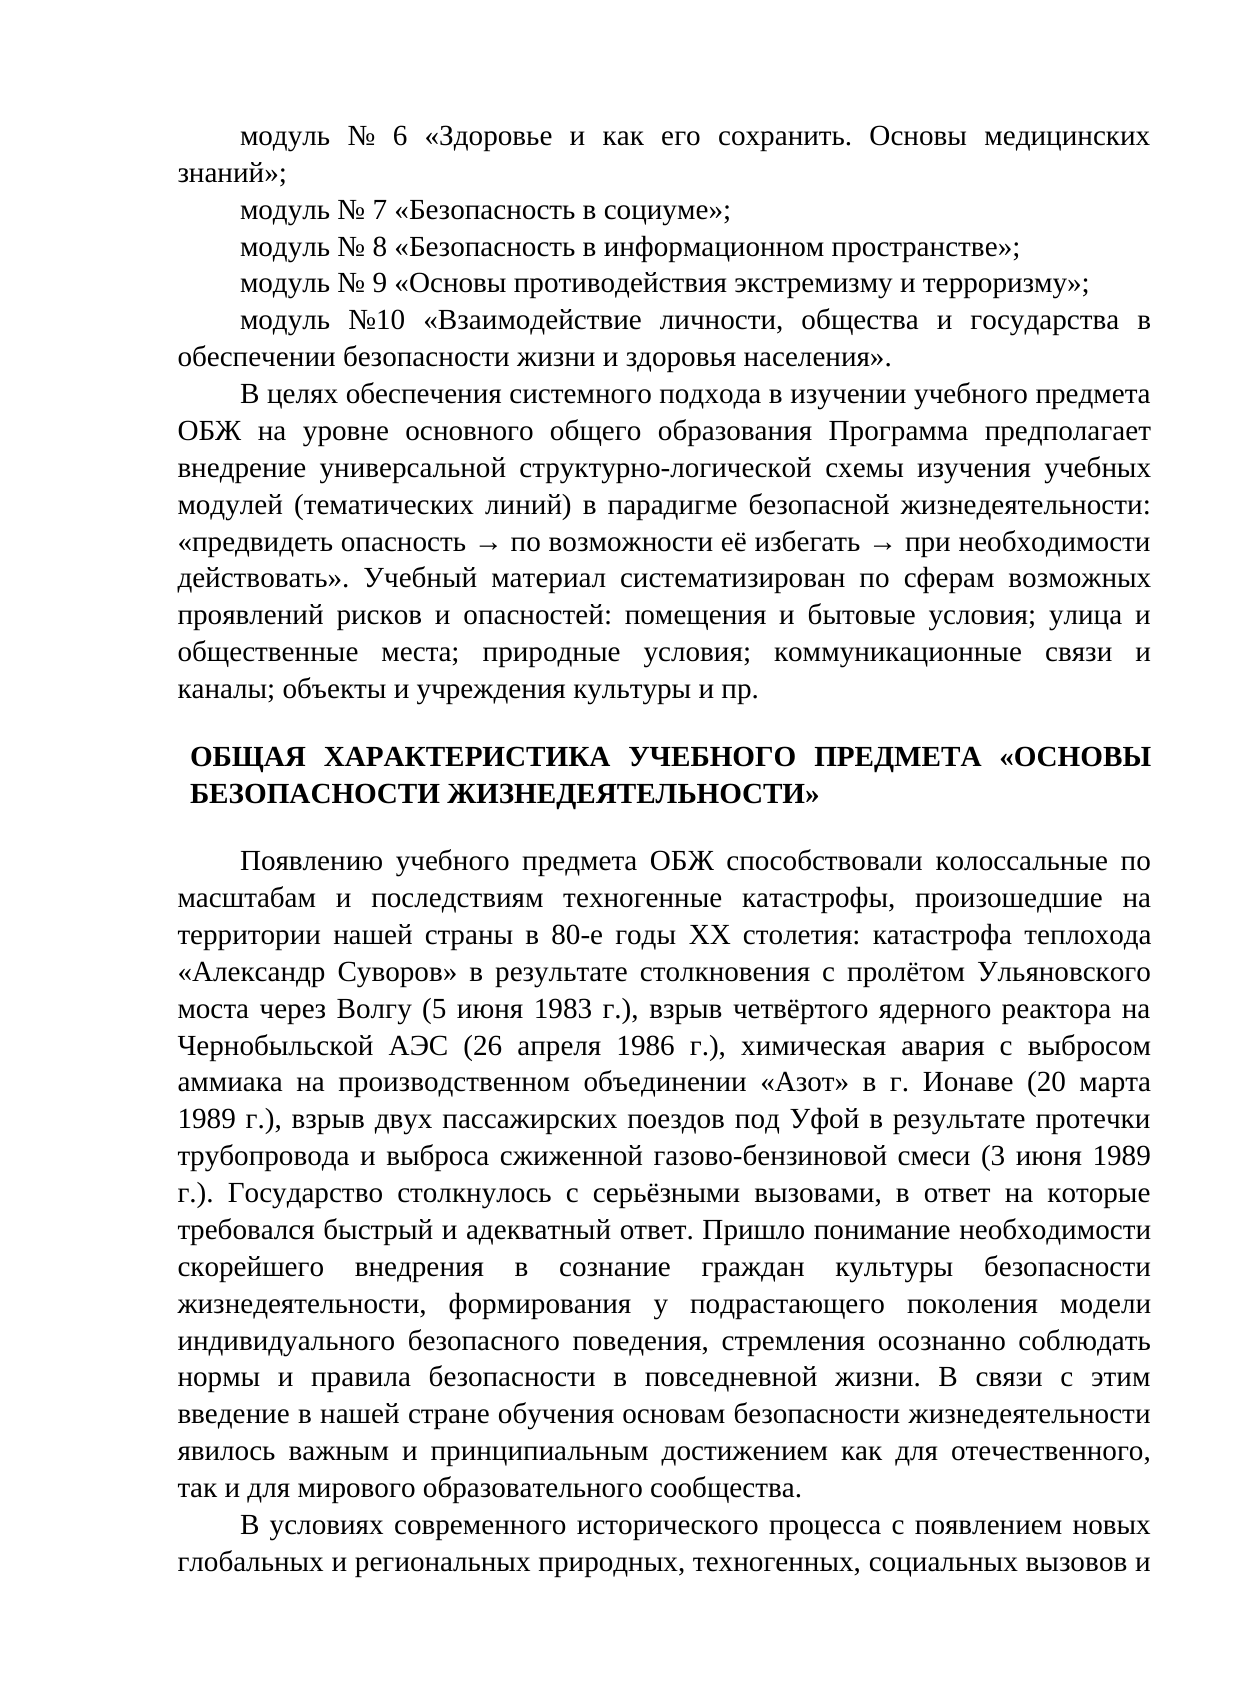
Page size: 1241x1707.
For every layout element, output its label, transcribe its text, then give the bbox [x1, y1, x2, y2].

text модуль №10 «Взаимодействие личности, общества и государства в обеспечении безопасности жизни и здоровья населения». [177, 302, 1152, 373]
text модуль № 9 «Основы противодействия экстремизму и терроризму»; [177, 266, 1152, 299]
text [177, 1507, 1152, 1577]
text модуль № 7 «Безопасность в социуме»; [177, 192, 1152, 225]
text модуль № 6 «Здоровье и как его сохранить. Основы медицинских знаний»; [177, 118, 1152, 188]
text ОБЩАЯ ХАРАКТЕРИСТИКА УЧЕБНОГО ПРЕДМЕТА «ОСНОВЫ БЕЗОПАСНОСТИ ЖИЗНЕДЕЯТЕЛЬНОСТИ» [190, 739, 1152, 809]
text Появлению учебного предмета ОБЖ способствовали колоссальные по масштабам и последствиям техногенные катастрофы, произошедшие на территории нашей страны в 80-е годы XX столетия: катастрофа теплохода «Александр Суворов» в результате столкновения с пролётом Ульяновского моста через Волгу (5 июня 1983 г.), взрыв четвёртого ядерного реактора на Чернобыльской АЭС (26 апреля 1986 г.), химическая авария с выбросом аммиака на производственном объединении «Азот» в г. Ионаве (20 марта 1989 г.), взрыв двух пассажирских поездов под Уфой в результате протечки трубопровода и выброса сжиженной газово-бензиновой смеси (3 июня 1989 г.). Государство столкнулось с серьёзными вызовами, в ответ на которые требовался быстрый и адекватный ответ. Пришло понимание необходимости скорейшего внедрения в сознание граждан культуры безопасности жизнедеятельности, формирования у подрастающего поколения модели индивидуального безопасного поведения, стремления осознанно соблюдать нормы и правила безопасности в повседневной жизни. В связи с этим введение в нашей стране обучения основам безопасности жизнедеятельности явилось важным и принципиальным достижением как для отечественного, так и для мирового образовательного сообщества. [177, 843, 1152, 1504]
text модуль № 8 «Безопасность в информационном пространстве»; [177, 229, 1152, 262]
text В целях обеспечения системного подхода в изучении учебного предмета ОБЖ на уровне основного общего образования Программа предполагает внедрение универсальной структурно-логической схемы изучения учебных модулей (тематических линий) в парадигме безопасной жизнедеятельности: «предвидеть опасность → по возможности её избегать → при необходимости действовать». Учебный материал систематизирован по сферам возможных проявлений рисков и опасностей: помещения и бытовые условия; улица и общественные места; природные условия; коммуникационные связи и каналы; объекты и учреждения культуры и пр. [177, 376, 1152, 705]
